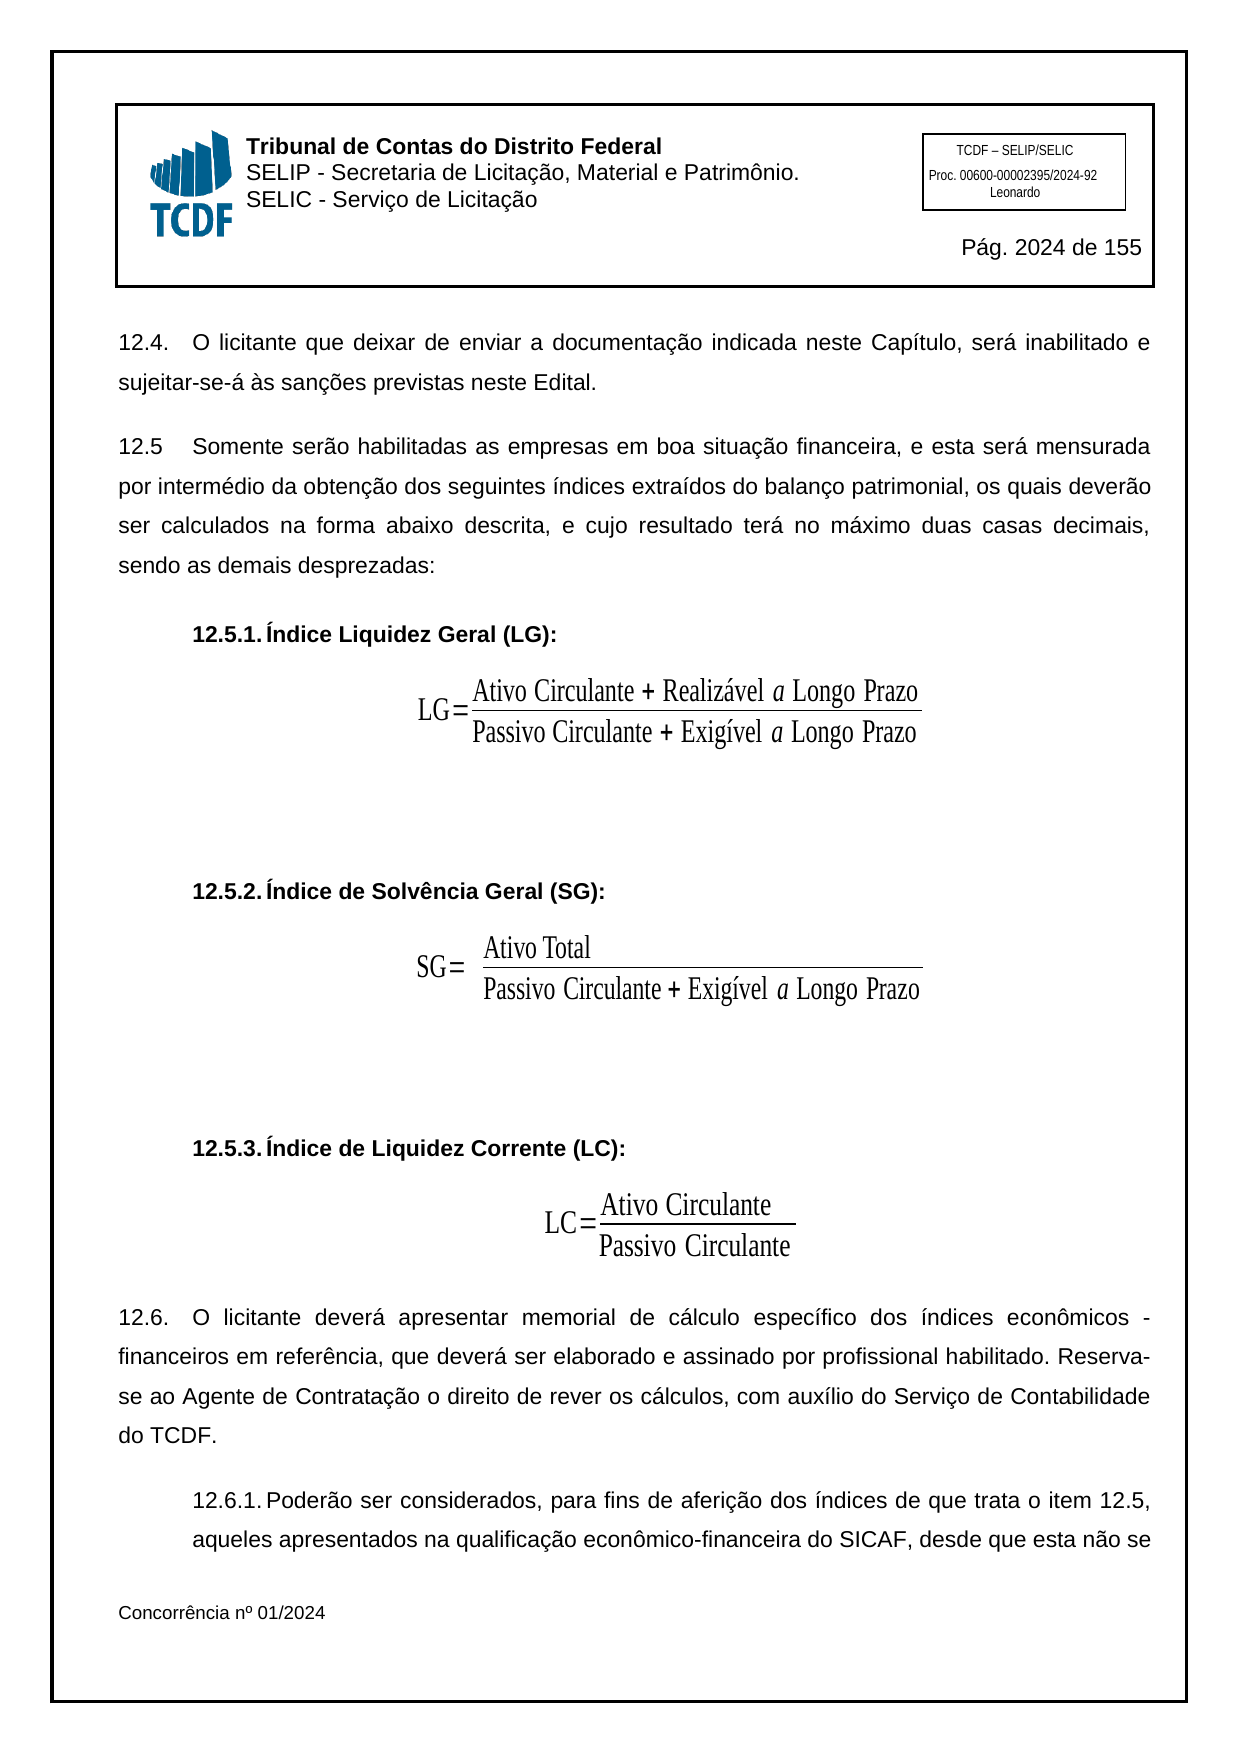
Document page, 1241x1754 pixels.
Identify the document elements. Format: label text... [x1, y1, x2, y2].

text 12.5.3. Índice de Liquidez Corrente (LC): [192, 1124, 1152, 1161]
text 12.5 Somente serão habilitadas as empresas em boa situação financeira, e esta será mensurada por intermédio da obtenção dos seguintes índices extraídos do balanço patrimonial, os quais deverão ser calculados na forma abaixo descrita, e cujo resultado terá no máximo duas casas decimais, sendo as demais desprezadas: [118, 433, 1152, 578]
text 12.4. O licitante que deixar de enviar a documentação indicada neste Capítulo, será inabilitado e sujeitar-se-á às sanções previstas neste Edital. [118, 329, 1152, 395]
text 12.6. O licitante deverá apresentar memorial de cálculo específico dos índices econômicos - financeiros em referência, que deverá ser elaborado e assinado por profissional habilitado. Reserva-se ao Agente de Contratação o direito de rever os cálculos, com auxílio do Serviço de Contabilidade do TCDF. [118, 1304, 1152, 1448]
text 12.5.2. Índice de Solvência Geral (SG): [192, 867, 1152, 904]
picture [135, 128, 247, 239]
text 12.5.1. Índice Liquidez Geral (LG): [192, 616, 1152, 647]
